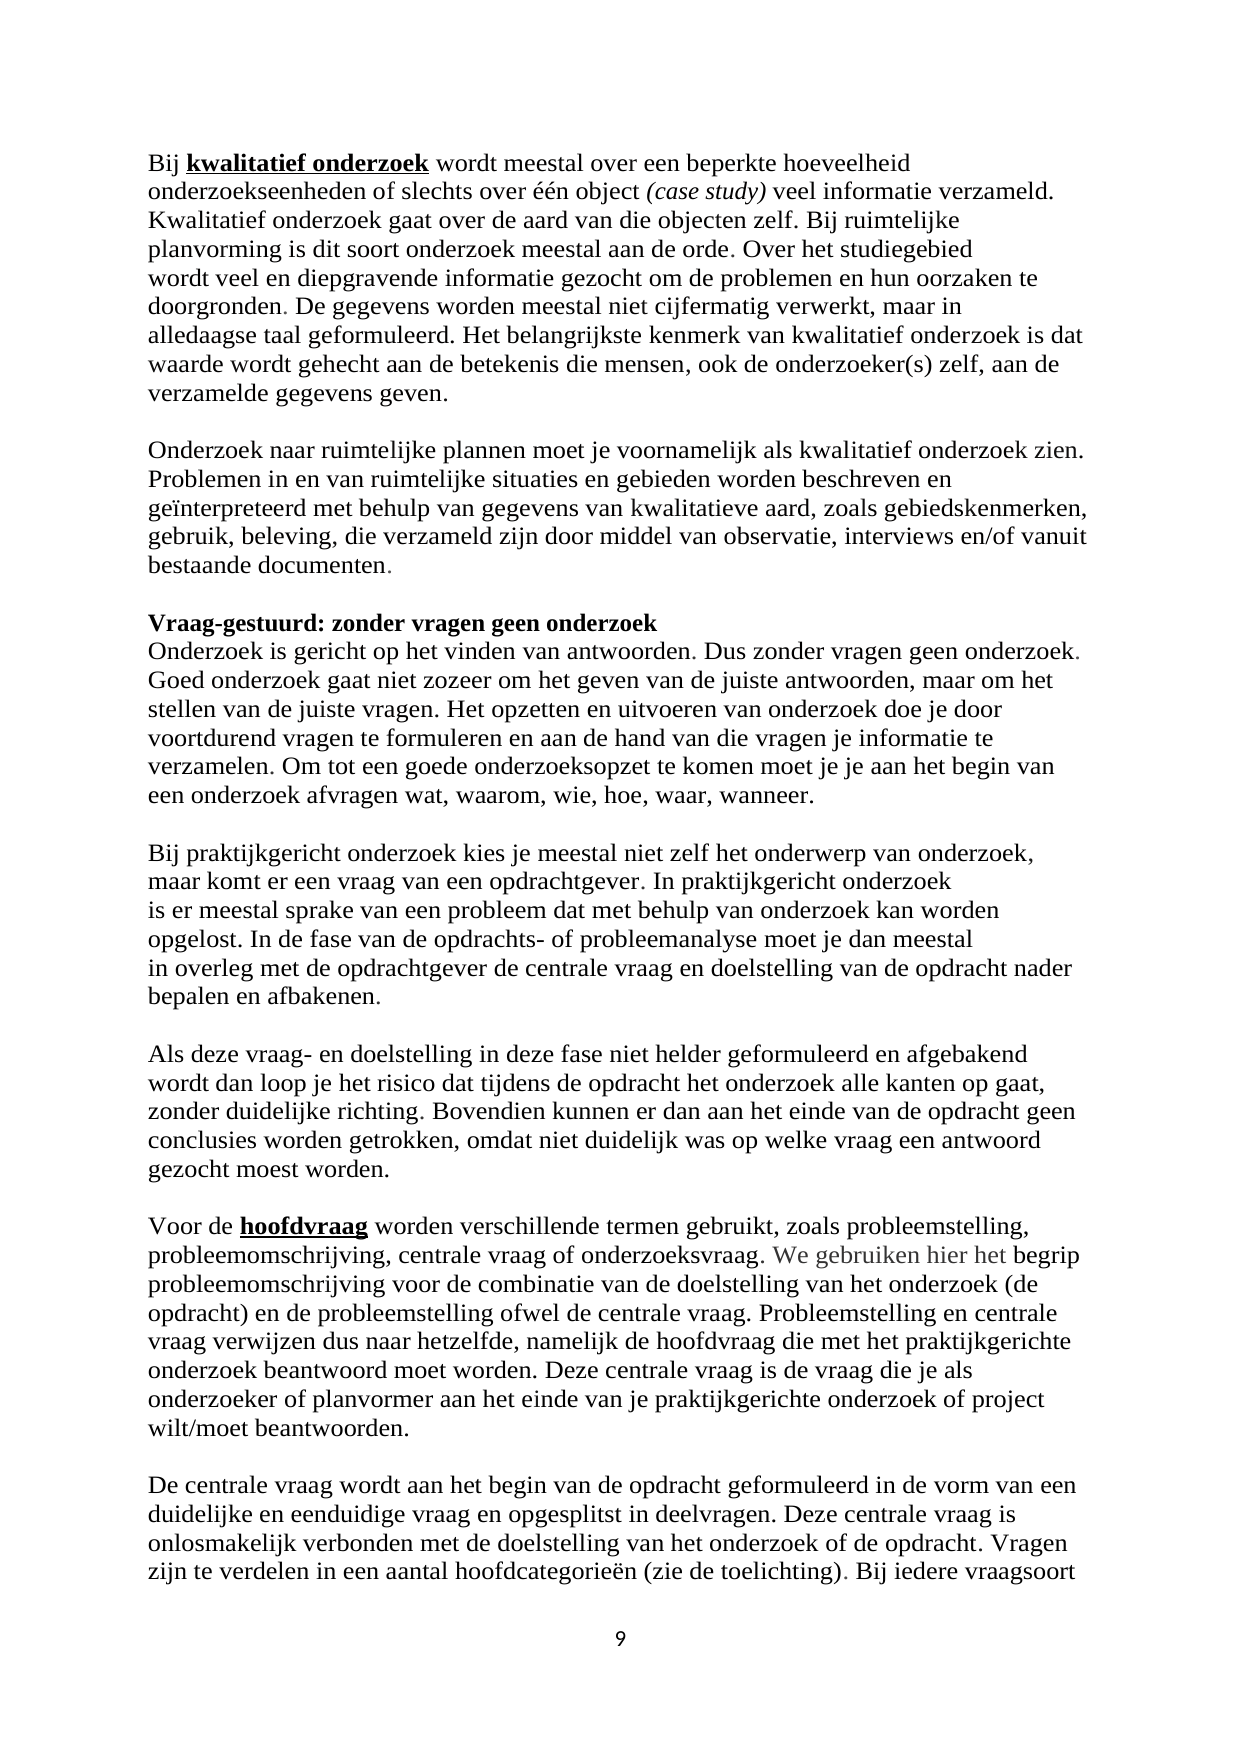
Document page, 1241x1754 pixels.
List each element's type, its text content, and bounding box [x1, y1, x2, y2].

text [148, 1470, 1093, 1585]
text Voor de hoofdvraag worden verschillende termen gebruikt, zoals probleemstelling, probleemomschrijving, centrale vraag of onderzoeksvraag. We gebruiken hier het begrip probleemomschrijving voor de combinatie van de doelstelling van het onderzoek (de opdracht) en de probleemstelling ofwel de centrale vraag. Probleemstelling en centrale vraag verwijzen dus naar hetzelfde, namelijk de hoofdvraag die met het praktijkgerichte onderzoek beantwoord moet worden. Deze centrale vraag is de vraag die je als onderzoeker of planvormer aan het einde van je praktijkgerichte onderzoek of project wilt/moet beantwoorden. [148, 1211, 1093, 1441]
text Als deze vraag- en doelstelling in deze fase niet helder geformuleerd en afgebakend wordt dan loop je het risico dat tijdens de opdracht het onderzoek alle kanten op gaat, zonder duidelijke richting. Bovendien kunnen er dan aan het einde van de opdracht geen conclusies worden getrokken, omdat niet duidelijk was op welke vraag een antwoord gezocht moest worden. [148, 1010, 1093, 1183]
text Bij praktijkgericht onderzoek kies je meestal niet zelf het onderwerp van onderzoek, maar komt er een vraag van een opdrachtgever. In praktijkgericht onderzoek [148, 838, 1093, 895]
text in overleg met de opdrachtgever de centrale vraag en doelstelling van de opdracht nader bepalen en afbakenen. [148, 953, 1093, 1010]
text Bij kwalitatief onderzoek wordt meestal over een beperkte hoeveelheid onderzoekseenheden of slechts over één object (case study) veel informatie verzameld. Kwalitatief onderzoek gaat over de aard van die objecten zelf. Bij ruimtelijke planvorming is dit soort onderzoek meestal aan de orde. Over het studiegebied wordt veel en diepgravende informatie gezocht om de problemen en hun oorzaken te doorgronden. De gegevens worden meestal niet cijfermatig verwerkt, maar in alledaagse taal geformuleerd. Het belangrijkste kenmerk van kwalitatief onderzoek is dat waarde wordt gehecht aan de betekenis die mensen, ook de onderzoeker(s) zelf, aan de verzamelde gegevens geven. [148, 148, 1093, 406]
text is er meestal sprake van een probleem dat met behulp van onderzoek kan worden opgelost. In de fase van de opdrachts- of probleemanalyse moet je dan meestal [148, 895, 1093, 953]
text Onderzoek naar ruimtelijke plannen moet je voornamelijk als kwalitatief onderzoek zien. Problemen in en van ruimtelijke situaties en gebieden worden beschreven en geïnterpreteerd met behulp van gegevens van kwalitatieve aard, zoals gebiedskenmerken, gebruik, beleving, die verzameld zijn door middel van observatie, interviews en/of vanuit bestaande documenten. [148, 435, 1093, 579]
text Vraag-gestuurd: zonder vragen geen onderzoek Onderzoek is gericht op het vinden van antwoorden. Dus zonder vragen geen onderzoek. Goed onderzoek gaat niet zozeer om het geven van de juiste antwoorden, maar om het stellen van de juiste vragen. Het opzetten en uitvoeren van onderzoek doe je door voortdurend vragen te formuleren en aan de hand van die vragen je informatie te verzamelen. Om tot een goede onderzoeksopzet te komen moet je je aan het begin van een onderzoek afvragen wat, waarom, wie, hoe, waar, wanneer. [148, 608, 1093, 809]
